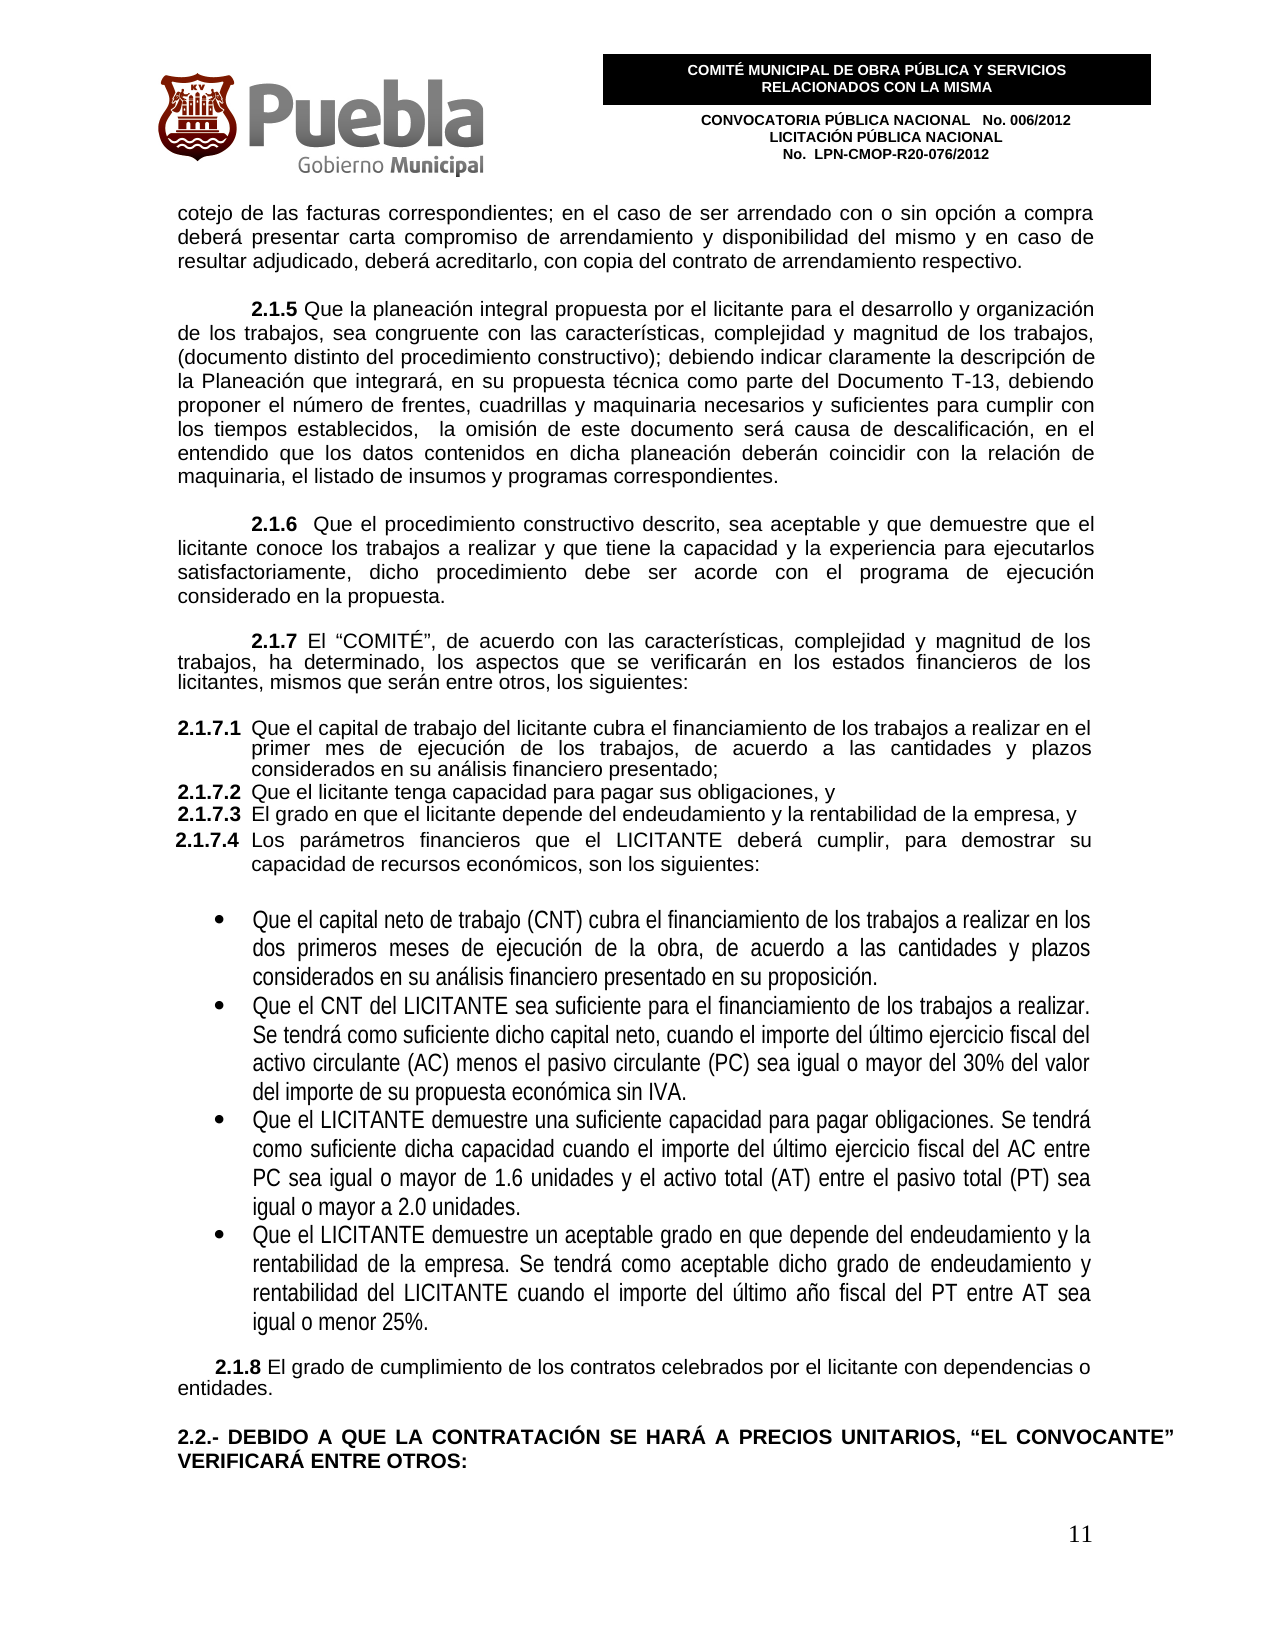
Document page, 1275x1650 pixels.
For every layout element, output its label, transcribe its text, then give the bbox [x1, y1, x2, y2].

text 2.1.6 Que el procedimiento constructivo descrito, sea aceptable y que demuestre que el licitante conoce los trabajos a realizar y que tiene la capacidad y la experiencia para ejecutarlos satisfactoriamente, dicho procedimiento debe ser acorde con el programa de ejecución considerado en la propuesta. [177, 512, 1096, 608]
text 2.1.7.2 Que el licitante tenga capacidad para pagar sus obligaciones, y [177, 783, 1093, 803]
picture [158, 73, 484, 177]
text 2.1.8 El grado de cumplimiento de los contratos celebrados por el licitante con dependencias o entidades. [177, 1358, 1093, 1399]
text 2.1.5 Que la planeación integral propuesta por el licitante para el desarrollo y organización de los trabajos, sea congruente con las características, complejidad y magnitud de los trabajos, (documento distinto del procedimiento constructivo); debiendo indicar claramente la descripción de la Planeación que integrará, en su propuesta técnica como parte del Documento T-13, debiendo proponer el número de frentes, cuadrillas y maquinaria necesarios y suficientes para cumplir con los tiempos establecidos, la omisión de este documento será causa de descalificación, en el entendido que los datos contenidos en dicha planeación deberán coincidir con la relación de maquinaria, el listado de insumos y programas correspondientes. [177, 297, 1096, 488]
list Que el LICITANTE demuestre un aceptable grado en que depende del endeudamiento y la rentabilidad de la empresa. Se tendrá como aceptable dicho grado de endeudamiento y rentabilidad del LICITANTE cuando el importe del último año fiscal del PT entre AT sea igual o menor 25%. [215, 1220, 1093, 1335]
text 2.1.7.1 Que el capital de trabajo del licitante cubra el financiamiento de los trabajos a realizar en el primer mes de ejecución de los trabajos, de acuerdo a las cantidades y plazos considerados en su análisis financiero presentado; [177, 719, 1093, 781]
text 2.1.7.4 Los parámetros financieros que el LICITANTE deberá cumplir, para demostrar su capacidad de recursos económicos, son los siguientes: [175, 828, 1093, 876]
text 2.2.- DEBIDO A QUE LA CONTRATACIÓN SE HARÁ A PRECIOS UNITARIOS, “EL CONVOCANTE” VERIFICARÁ ENTRE OTROS: [177, 1425, 1176, 1473]
list Que el LICITANTE demuestre una suficiente capacidad para pagar obligaciones. Se tendrá como suficiente dicha capacidad cuando el importe del último ejercicio fiscal del AC entre PC sea igual o mayor de 1.6 unidades y el activo total (AT) entre el pasivo total (PT) sea igual o mayor a 2.0 unidades. [215, 1106, 1093, 1220]
text 2.1.7 El “COMITÉ”, de acuerdo con las características, complejidad y magnitud de los trabajos, ha determinado, los aspectos que se verificarán en los estados financieros de los licitantes, mismos que serán entre otros, los siguientes: [177, 632, 1093, 694]
text 2.1.7.3 El grado en que el licitante depende del endeudamiento y la rentabilidad de la empresa, y [177, 805, 1093, 826]
list Que el CNT del LICITANTE sea suficiente para el financiamiento de los trabajos a realizar. Se tendrá como suficiente dicho capital neto, cuando el importe del último ejercicio fiscal del activo circulante (AC) menos el pasivo circulante (PC) sea igual o mayor del 30% del valor del importe de su propuesta económica sin IVA. [215, 991, 1093, 1106]
list Que el capital neto de trabajo (CNT) cubra el financiamiento de los trabajos a realizar en los dos primeros meses de ejecución de la obra, de acuerdo a las cantidades y plazos considerados en su análisis financiero presentado en su proposición. [215, 904, 1093, 991]
